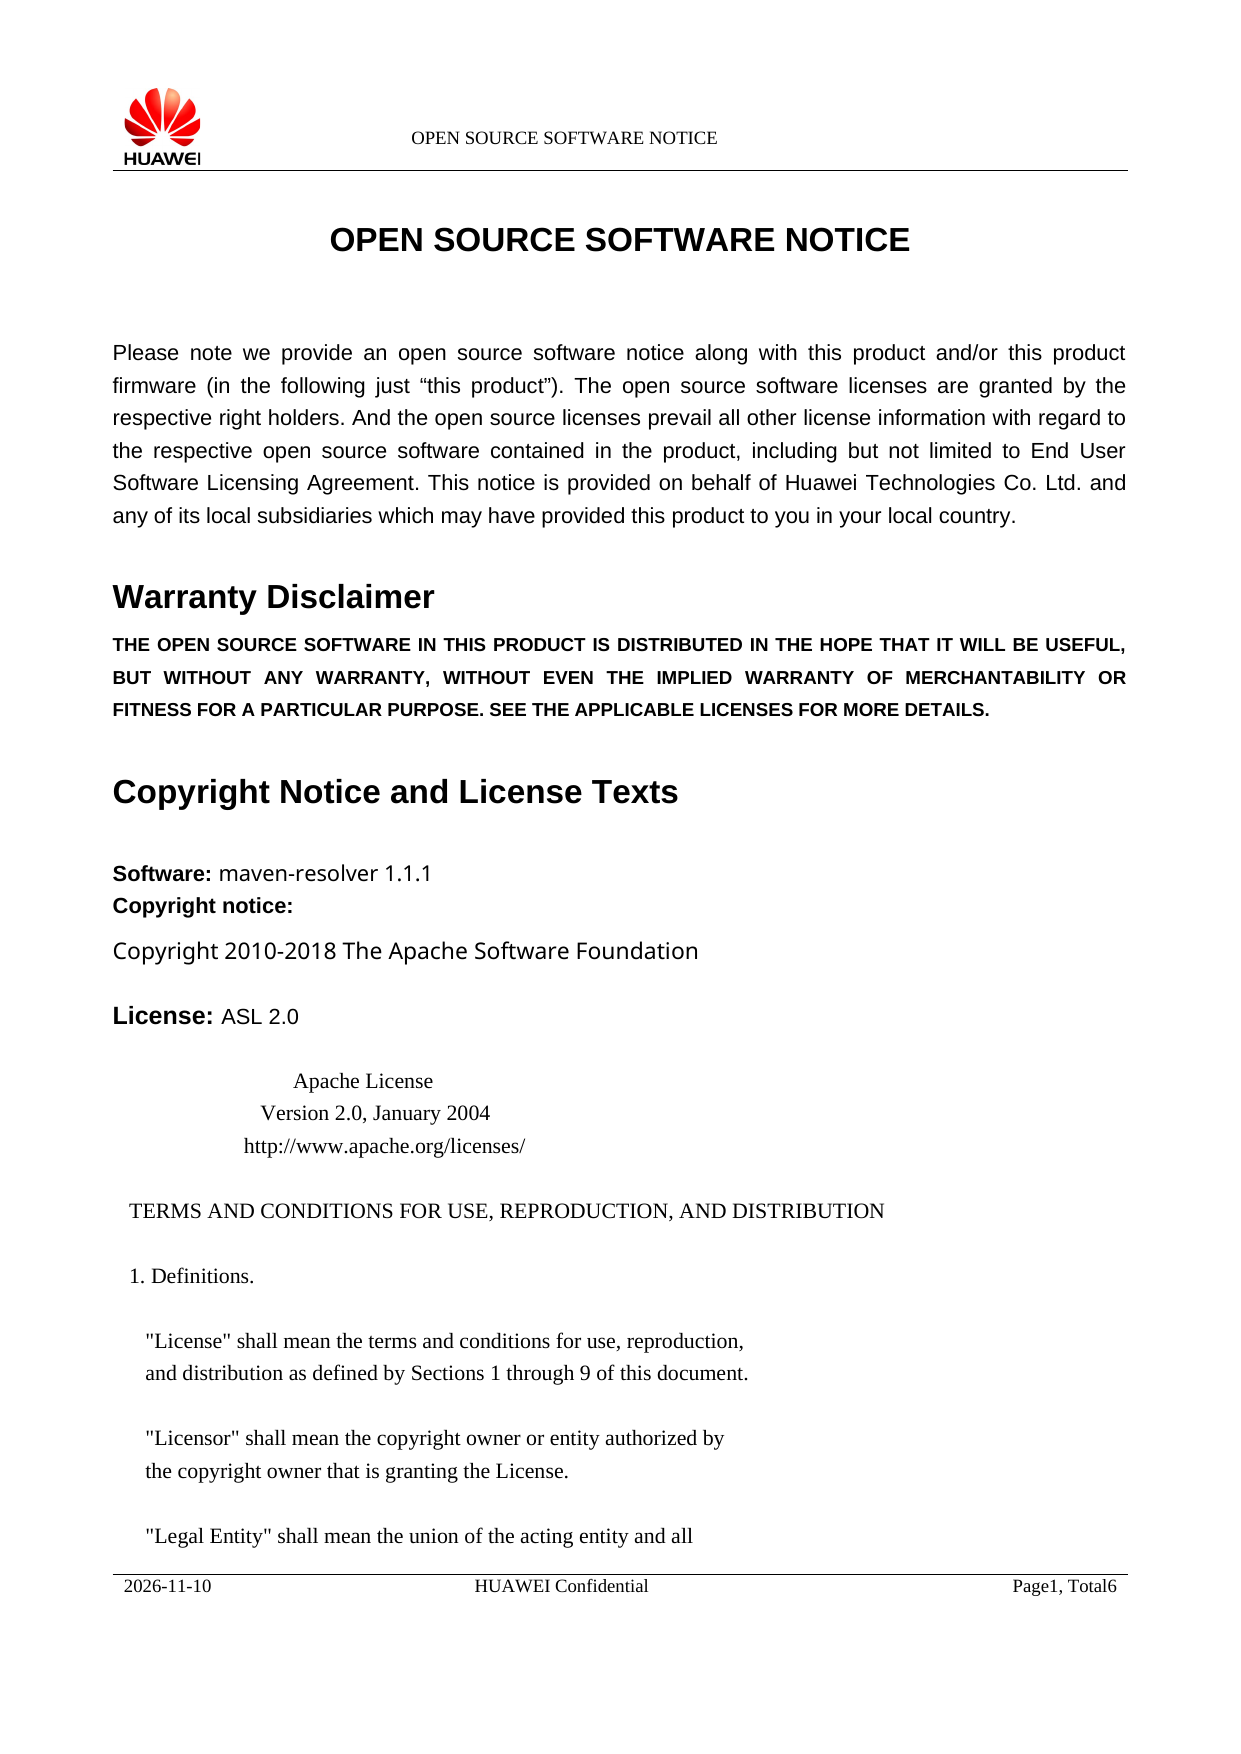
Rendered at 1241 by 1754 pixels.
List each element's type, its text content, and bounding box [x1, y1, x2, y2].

text Warranty Disclaimer [112, 564, 1128, 629]
picture [124, 88, 201, 165]
text OPEN SOURCE SOFTWARE NOTICE [112, 206, 1128, 271]
text Please note we provide an open source software notice along with this product and/or this product firmware (in the following just “this product”). The open source software licenses are granted by the respective right holders. And the open source licenses prevail all other license information with regard to the respective open source software contained in the product, including but not limited to End User Software Licensing Agreement. This notice is provided on behalf of Huawei Technologies Co. Ltd. and any of its local subsidiaries which may have provided this product to you in your local country. [112, 336, 1128, 531]
text Copyright notice: [112, 889, 1128, 921]
text The open source software in this product is distributed in the hope that it will be useful, but WITHOUT ANY WARRANTY, without even the implied warranty of MERCHANTABILITY or FITNESS FOR A PARTICULAR PURPOSE. See the applicable licenses for more details. [112, 629, 1128, 726]
text License: ASL 2.0 [112, 999, 1128, 1031]
title Software: maven-resolver 1.1.1 [112, 856, 1128, 889]
text Copyright 2010-2018 The Apache Software Foundation [112, 934, 1128, 999]
text Copyright Notice and License Texts [112, 759, 1128, 824]
